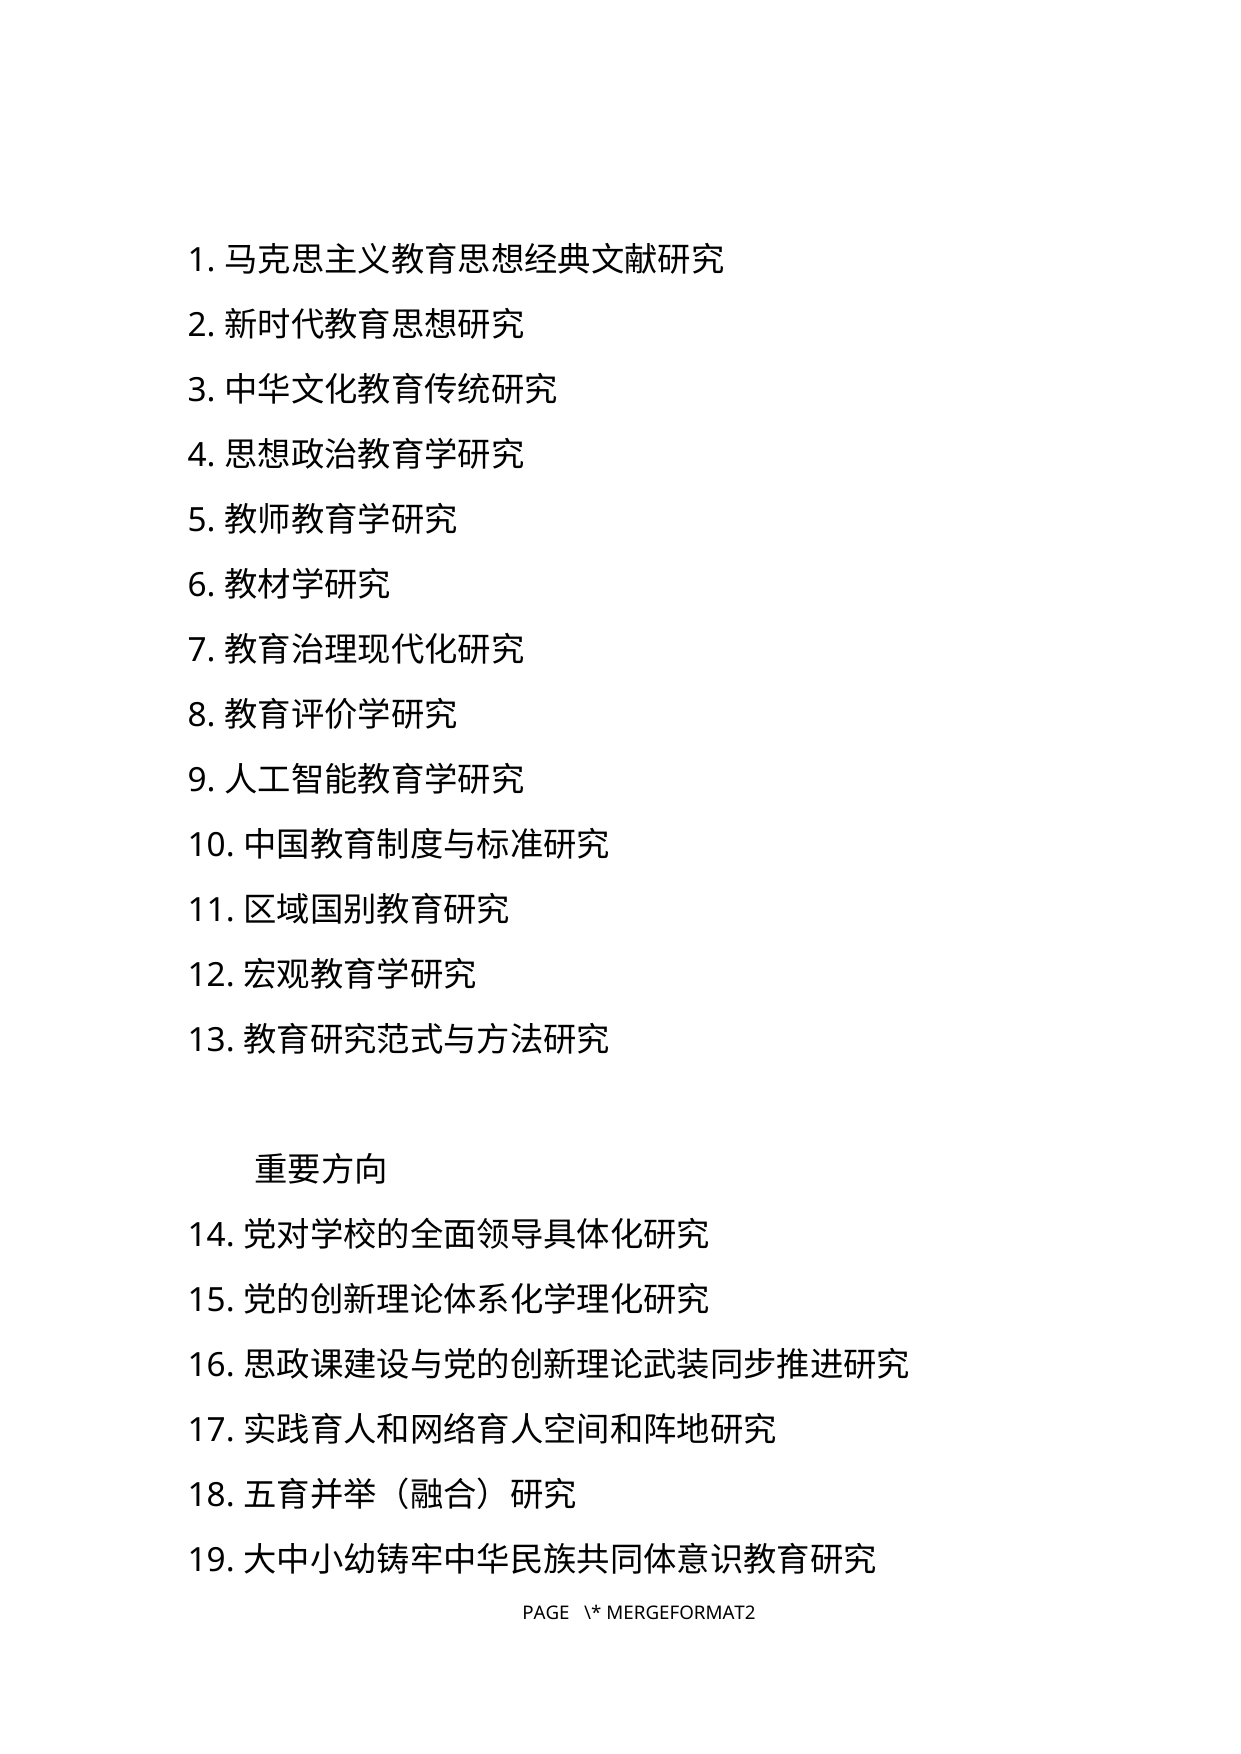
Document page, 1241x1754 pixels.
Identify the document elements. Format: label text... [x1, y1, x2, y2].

list 中国教育制度与标准研究 [187, 810, 1053, 875]
list 五育并举（融合）研究 [187, 1460, 1053, 1525]
list 党对学校的全面领导具体化研究 [187, 1200, 1053, 1265]
list 大中小幼铸牢中华民族共同体意识教育研究 [187, 1525, 1053, 1590]
list 新时代教育思想研究 [187, 290, 1053, 355]
list 中华文化教育传统研究 [187, 355, 1053, 420]
list 人工智能教育学研究 [187, 745, 1053, 810]
list 重要方向 [187, 1135, 1053, 1200]
list 思想政治教育学研究 [187, 420, 1053, 485]
list 教师教育学研究 [187, 485, 1053, 550]
list 党的创新理论体系化学理化研究 [187, 1265, 1053, 1330]
list 教育研究范式与方法研究 [187, 1005, 1053, 1070]
list 区域国别教育研究 [187, 875, 1053, 940]
list 思政课建设与党的创新理论武装同步推进研究 [187, 1330, 1053, 1395]
list 教育治理现代化研究 [187, 615, 1053, 680]
list 马克思主义教育思想经典文献研究 [187, 225, 1053, 290]
list 实践育人和网络育人空间和阵地研究 [187, 1395, 1053, 1460]
list 宏观教育学研究 [187, 940, 1053, 1005]
list 教育评价学研究 [187, 680, 1053, 745]
list 教材学研究 [187, 550, 1053, 615]
